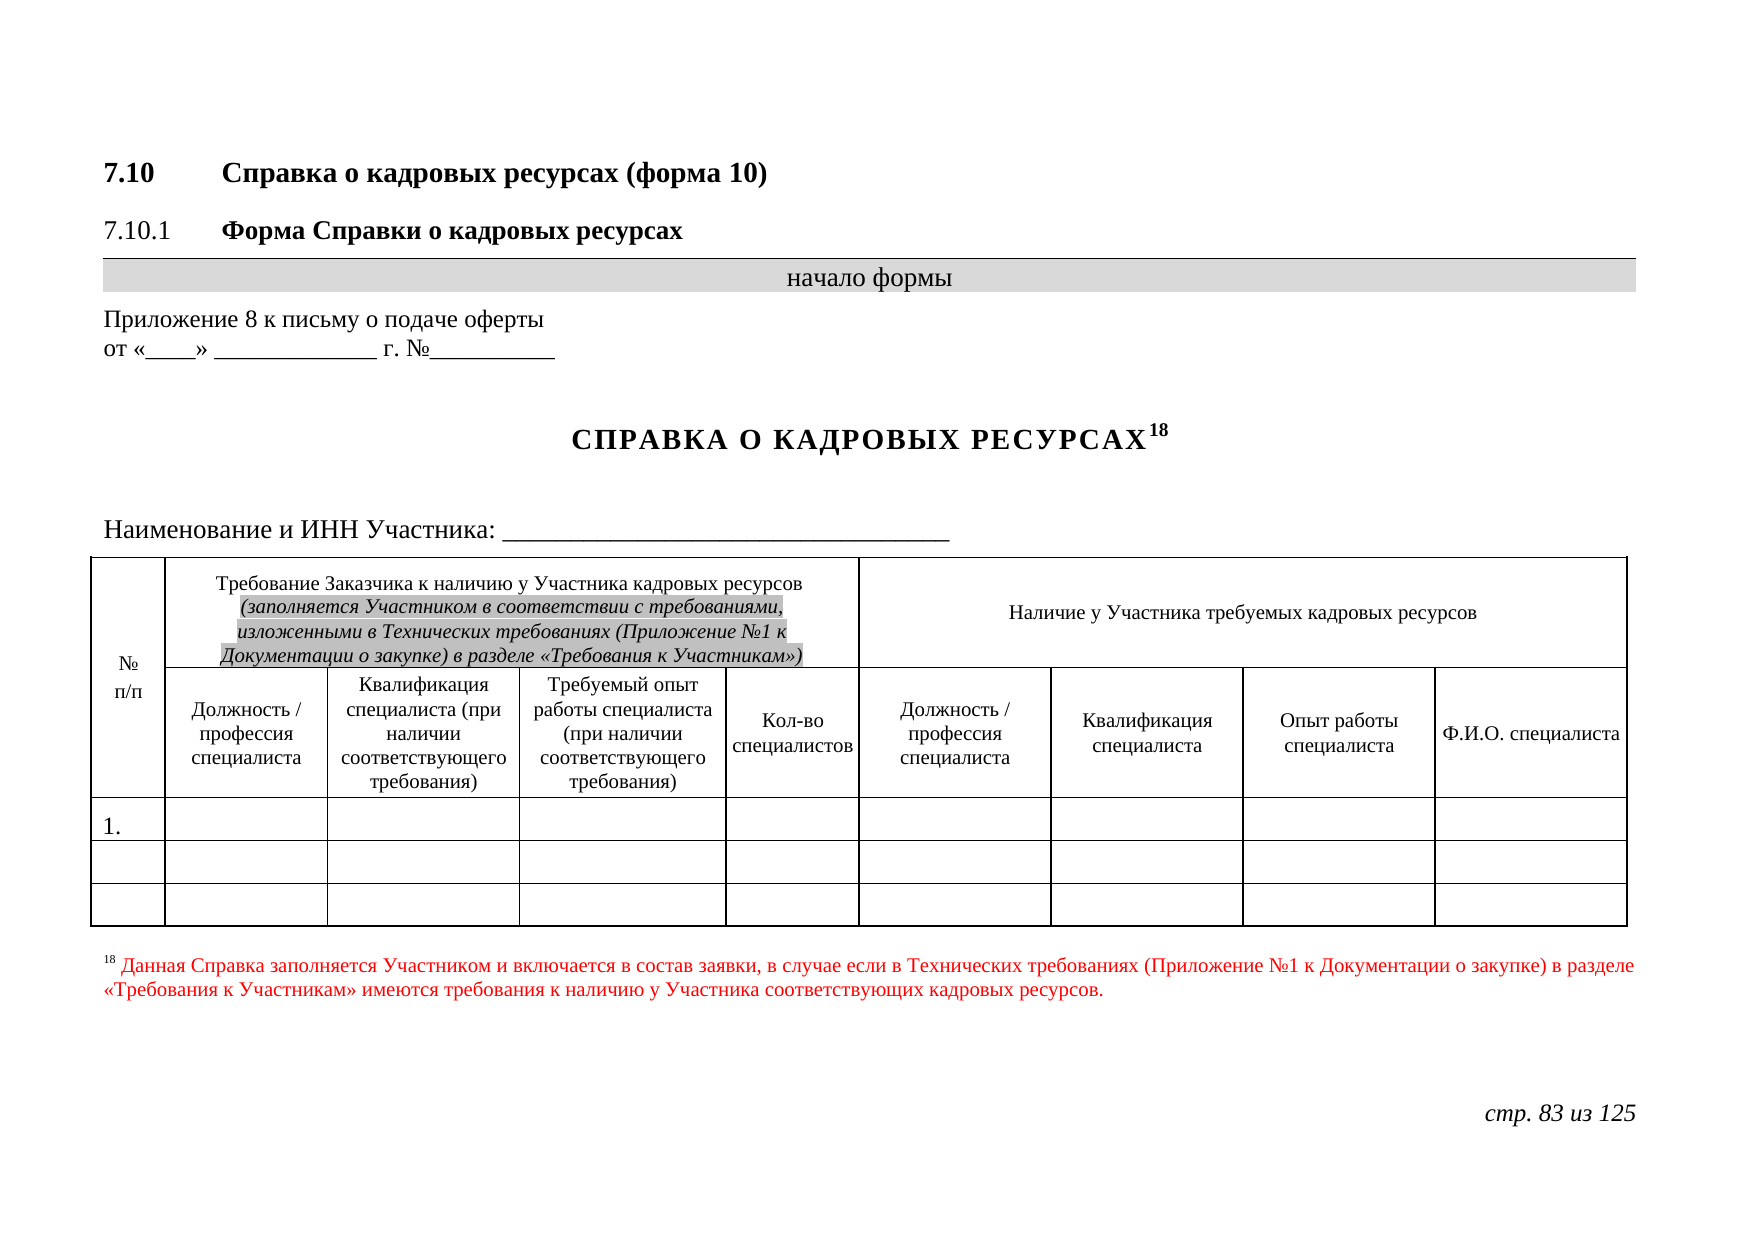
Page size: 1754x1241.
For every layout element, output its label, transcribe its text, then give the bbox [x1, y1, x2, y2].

table_cell [520, 798, 725, 840]
text Справка о кадровых ресурсах [103, 418, 1636, 457]
table_cell [328, 884, 519, 925]
table_cell [166, 798, 327, 840]
table_cell [92, 841, 164, 882]
table_cell [92, 884, 164, 925]
table_cell [1052, 884, 1242, 925]
table_cell Должность / профессия специалиста [166, 668, 327, 797]
table_cell [1436, 798, 1626, 840]
table_cell [1244, 798, 1434, 840]
table_cell [328, 841, 519, 882]
table_cell [1052, 798, 1242, 840]
table_cell [1244, 884, 1434, 925]
table_cell [166, 841, 327, 882]
subtitle Справка о кадровых ресурсах (форма 10) [103, 156, 1636, 189]
text Форма Справки о кадровых ресурсах [103, 214, 1636, 245]
table_cell Ф.И.О. специалиста [1436, 668, 1626, 797]
table_cell [1052, 841, 1242, 882]
table_cell Квалификация специалиста (при наличии соответствующего требования) [328, 668, 519, 797]
table_cell [1244, 841, 1434, 882]
table_cell Опыт работы специалиста [1244, 668, 1434, 797]
table_cell [520, 884, 725, 925]
table_header № п/п [92, 558, 164, 797]
table_cell Должность / профессия специалиста [860, 668, 1050, 797]
text Наименование и ИНН Участника: _________________________________ [103, 513, 1636, 544]
table_cell [92, 798, 164, 840]
table_cell [727, 798, 858, 840]
table_cell [328, 798, 519, 840]
text начало формы [103, 259, 1636, 292]
table_cell [727, 841, 858, 882]
table_cell [166, 884, 327, 925]
table_header Требование Заказчика к наличию у Участника кадровых ресурсов (заполняется Участником в соответствии с требованиями, изложенными в Технических требованиях (Приложение №1 к Документации о закупке) в разделе «Требования к Участникам») [166, 558, 858, 667]
table_cell [1436, 884, 1626, 925]
text Приложение 8 к письму о подаче оферты от «____» _____________ г. №__________ [103, 304, 1636, 362]
table_cell [860, 841, 1050, 882]
table_cell [860, 884, 1050, 925]
table_header Наличие у Участника требуемых кадровых ресурсов [860, 558, 1626, 667]
table_cell Квалификация специалиста [1052, 668, 1242, 797]
table_cell [1436, 841, 1626, 882]
table_cell [520, 841, 725, 882]
table_cell [860, 798, 1050, 840]
table_cell [727, 884, 858, 925]
table_cell Кол-во специалистов [727, 668, 858, 797]
table_cell Требуемый опыт работы специалиста (при наличии соответствующего требования) [520, 668, 725, 797]
